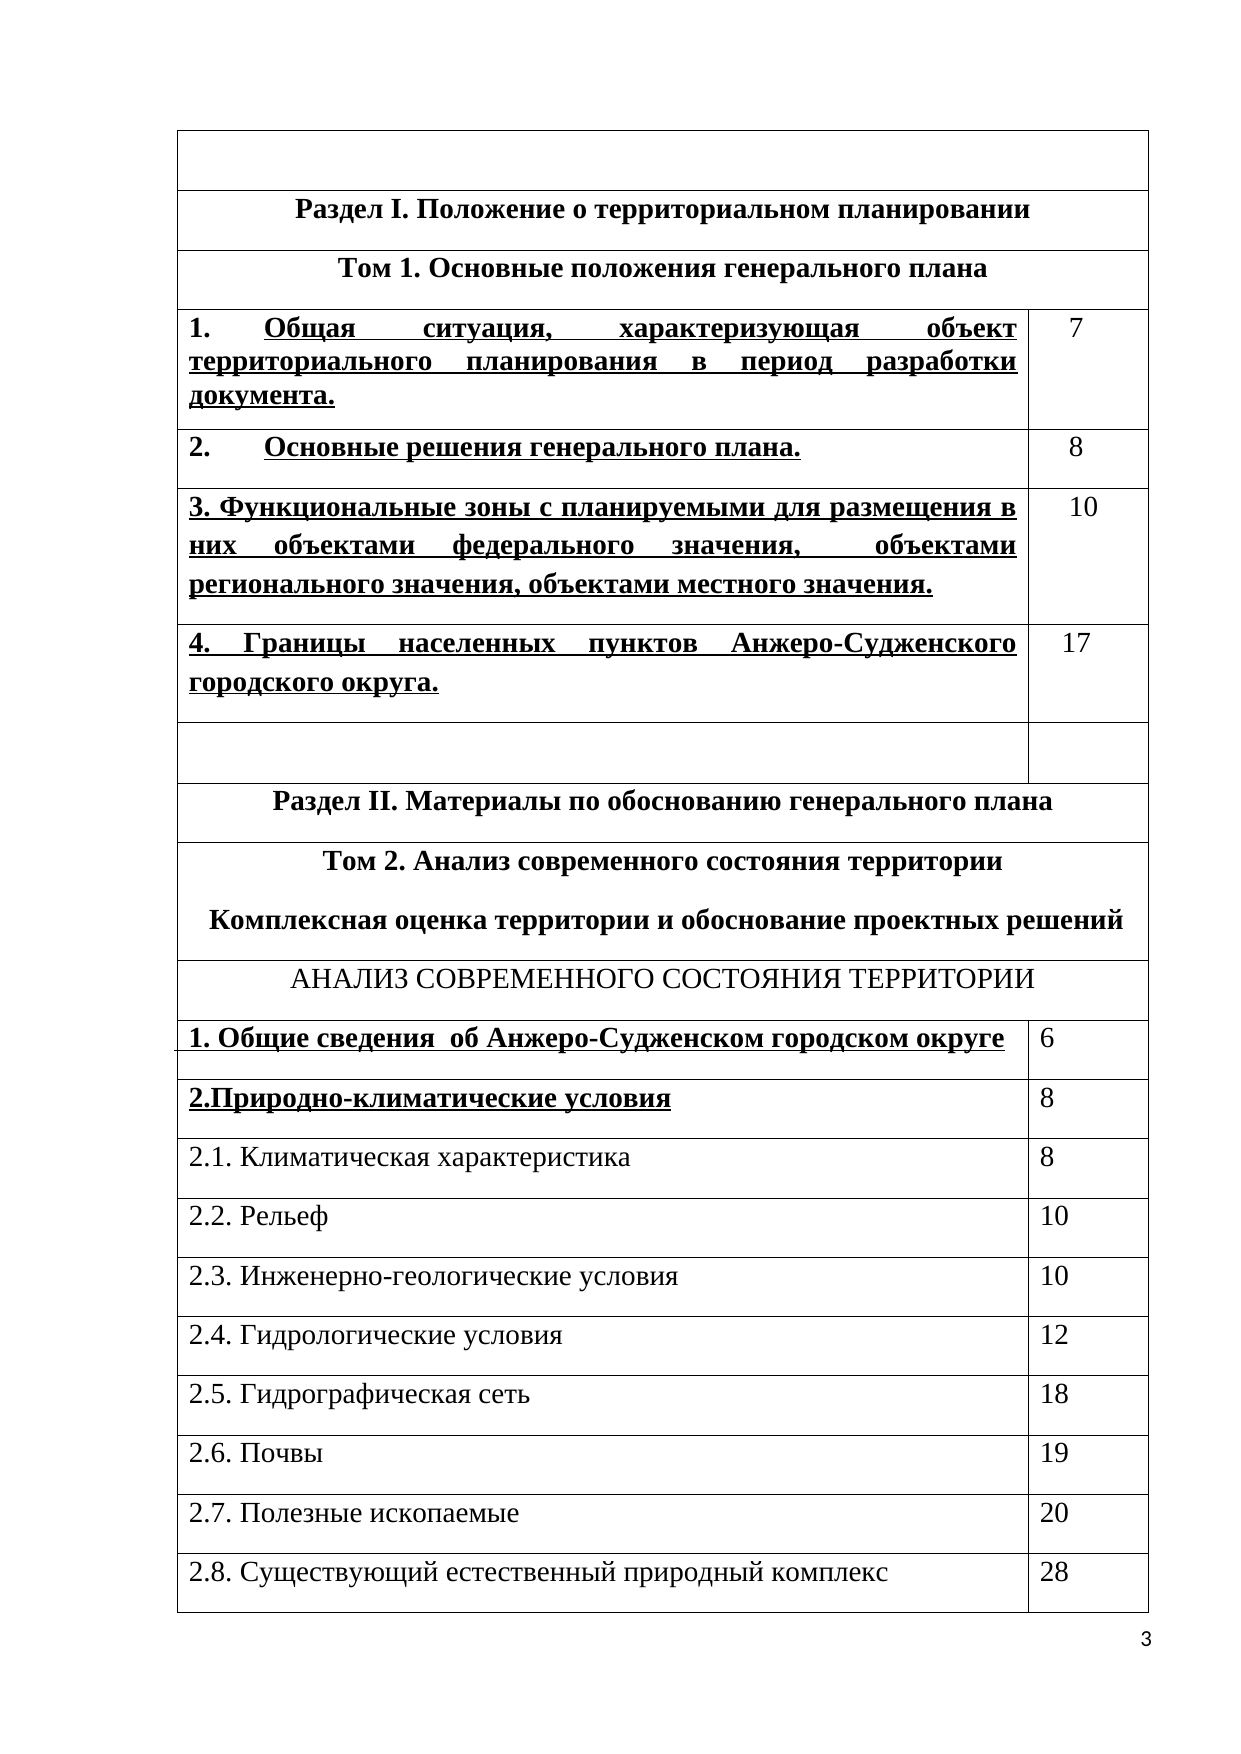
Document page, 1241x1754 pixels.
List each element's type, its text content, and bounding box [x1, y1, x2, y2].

table_cell Общая ситуация, характеризующая объект территориального планирования в период разработки документа. [178, 310, 1028, 428]
table_cell Том 1. Основные положения генерального плана [178, 251, 1148, 309]
table_cell 2.7. Полезные ископаемые [178, 1495, 1028, 1553]
table_cell Раздел I. Положение о территориальном планировании [178, 191, 1148, 249]
table_cell 18 [1029, 1376, 1148, 1434]
table_cell 12 [1029, 1317, 1148, 1375]
table_cell 2.1. Климатическая характеристика [178, 1139, 1028, 1197]
table_header [178, 131, 1148, 190]
table_cell 4. Границы населенных пунктов Анжеро-Судженского городского округа. [178, 625, 1028, 722]
table_cell 2.8. Существующий естественный природный комплекс [178, 1554, 1028, 1612]
table_cell 28 [1029, 1554, 1148, 1612]
table_cell [178, 723, 1028, 782]
table_cell 10 [1029, 1199, 1148, 1257]
table_cell 2.4. Гидрологические условия [178, 1317, 1028, 1375]
table_cell 2.Природно-климатические условия [178, 1080, 1028, 1138]
table_cell 2.6. Почвы [178, 1436, 1028, 1494]
table_cell 8 [1029, 1080, 1148, 1138]
table_cell 17 [1029, 625, 1148, 722]
table_cell 3. Функциональные зоны с планируемыми для размещения в них объектами федерального значения, объектами регионального значения, объектами местного значения. [178, 489, 1028, 624]
table_cell 8 [1029, 430, 1148, 488]
table_cell Раздел II. Материалы по обоснованию генерального плана [178, 784, 1148, 842]
table_cell [1029, 723, 1148, 782]
table_cell 6 [1029, 1021, 1148, 1079]
table_cell 20 [1029, 1495, 1148, 1553]
table_cell 2.2. Рельеф [178, 1199, 1028, 1257]
table_cell 10 [1029, 1258, 1148, 1316]
table_cell Основные решения генерального плана. [178, 430, 1028, 488]
table_cell 8 [1029, 1139, 1148, 1197]
table_cell АНАЛИЗ СОВРЕМЕННОГО СОСТОЯНИЯ ТЕРРИТОРИИ [178, 961, 1148, 1019]
table_cell 7 [1029, 310, 1148, 428]
table_cell 19 [1029, 1436, 1148, 1494]
table_cell 2.5. Гидрографическая сеть [178, 1376, 1028, 1434]
table_cell 2.3. Инженерно-геологические условия [178, 1258, 1028, 1316]
table_cell Том 2. Анализ современного состояния территории Комплексная оценка территории и обоснование проектных решений [178, 843, 1148, 960]
table_cell 10 [1029, 489, 1148, 624]
table_cell 1. Общие сведения об Анжеро-Судженском городском округе [178, 1021, 1028, 1079]
